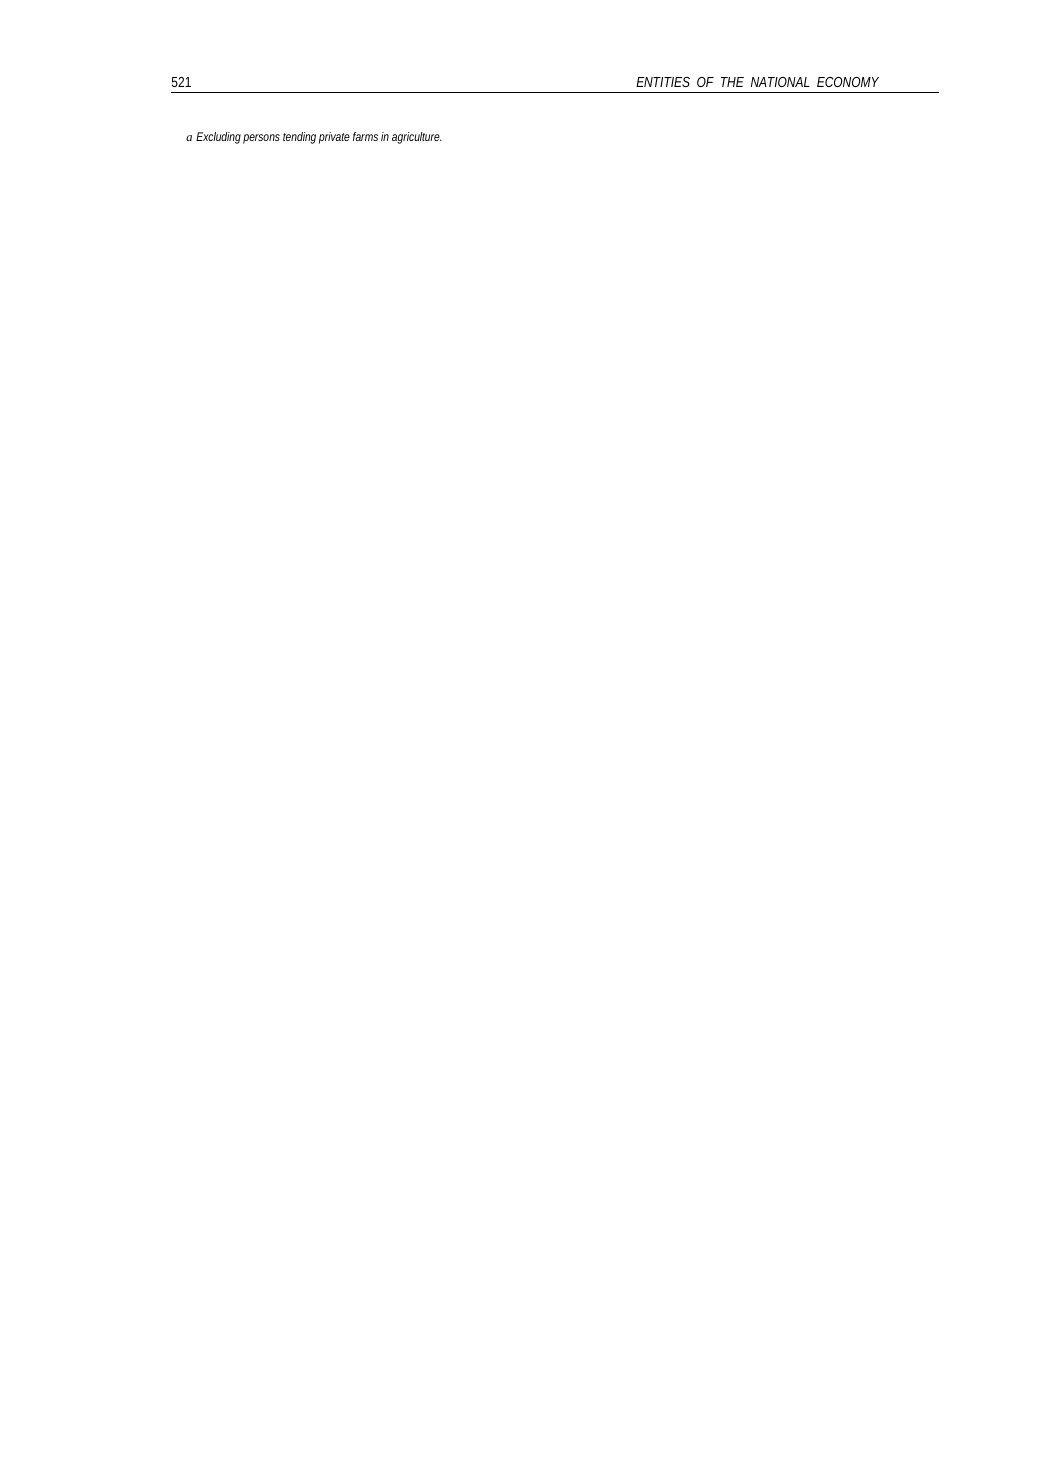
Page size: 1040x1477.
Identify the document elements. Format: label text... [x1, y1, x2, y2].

text a Excluding persons tending private farms in agriculture. [171, 130, 939, 144]
